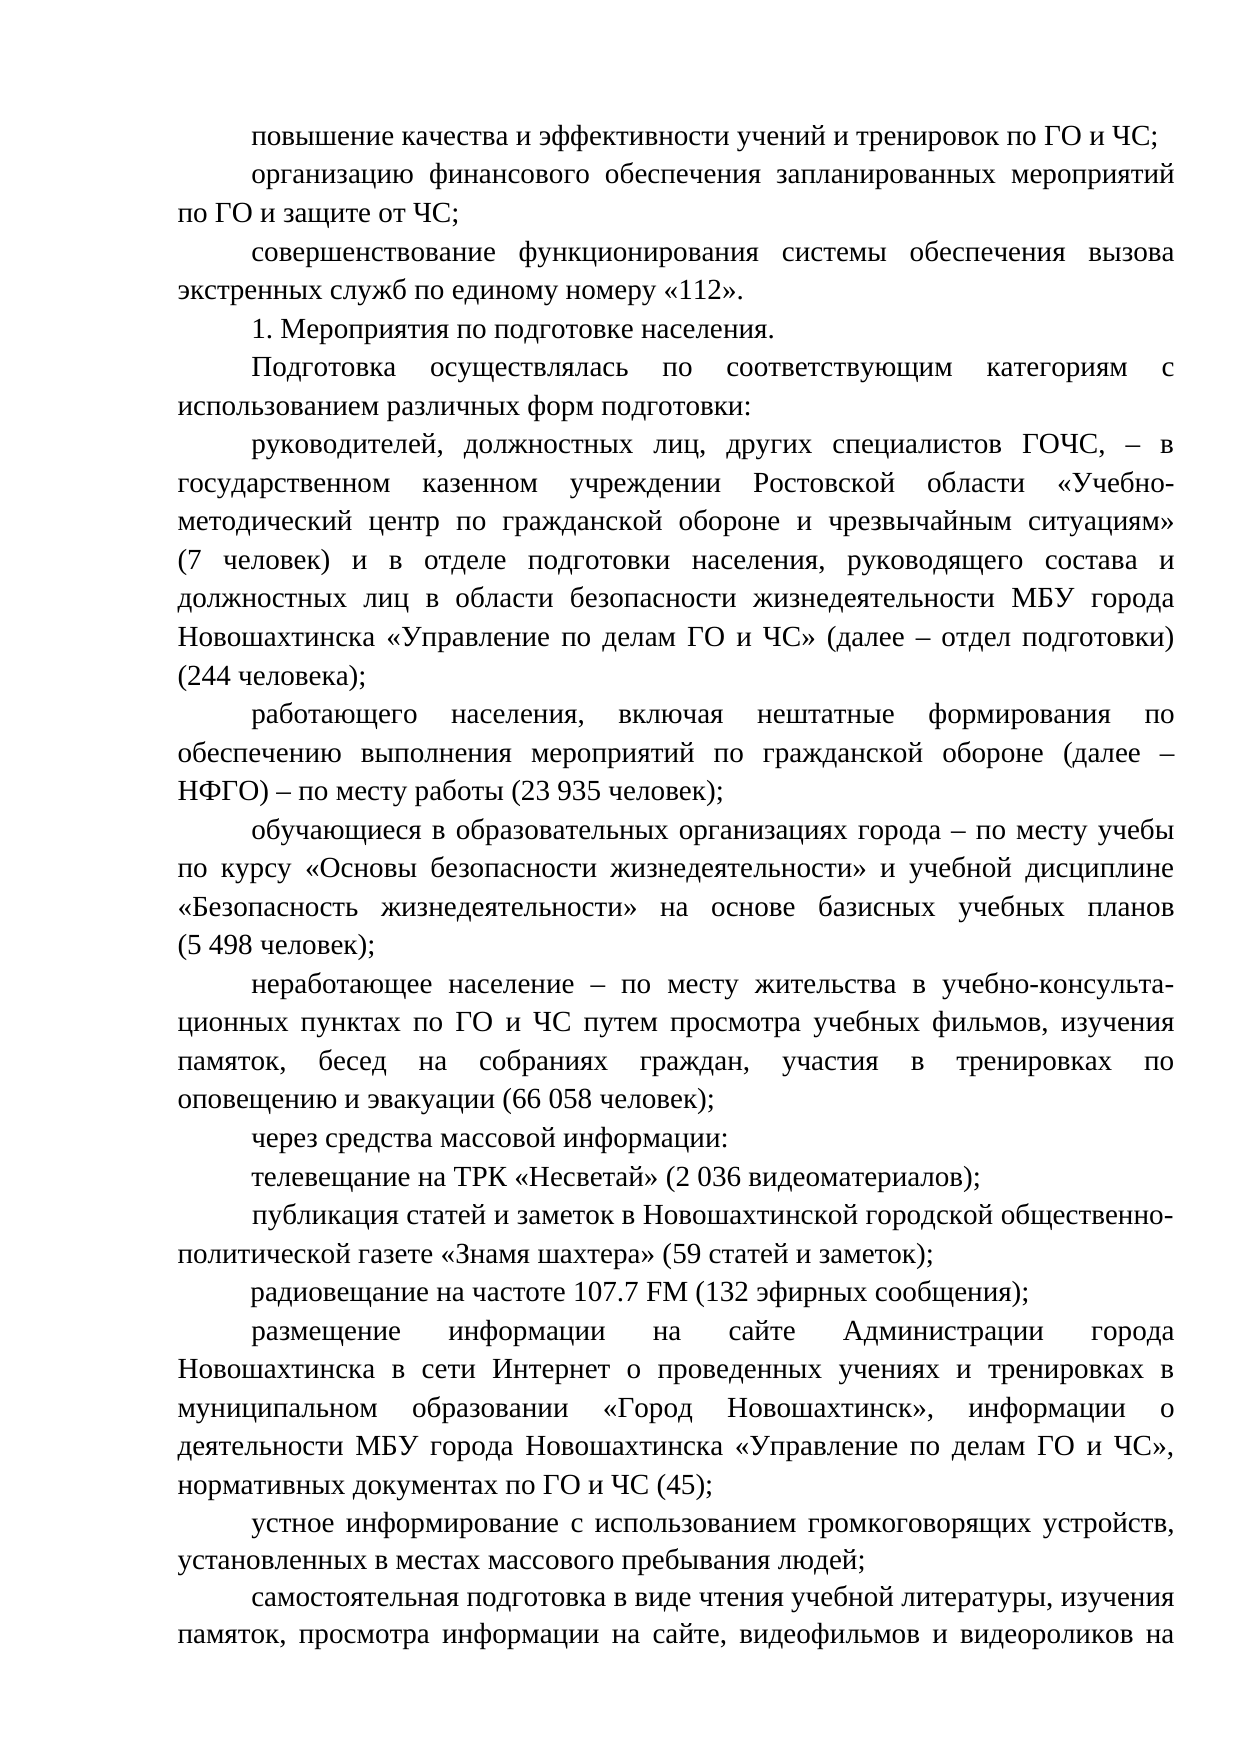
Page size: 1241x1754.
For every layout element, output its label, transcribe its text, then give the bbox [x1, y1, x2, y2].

text публикация статей и заметок в Новошахтинской городской общественно-политической газете «Знамя шахтера» (59 статей и заметок); [177, 1197, 1175, 1269]
text телевещание на ТРК «Несветай» (2 036 видеоматериалов); [177, 1159, 1175, 1192]
text обучающиеся в образовательных организациях города – по месту учебы по курсу «Основы безопасности жизнедеятельности» и учебной дисциплине «Безопасность жизнедеятельности» на основе базисных учебных планов (5 498 человек); [177, 812, 1175, 961]
text организацию финансового обеспечения запланированных мероприятий по ГО и защите от ЧС; [177, 157, 1175, 229]
text 1. Мероприятия по подготовке населения. [177, 311, 1175, 344]
text работающего населения, включая нештатные формирования по обеспечению выполнения мероприятий по гражданской обороне (далее – НФГО) – по месту работы (23 935 человек); [177, 696, 1175, 807]
text радиовещание на частоте 107.7 FM (132 эфирных сообщения); [177, 1274, 1175, 1308]
text руководителей, должностных лиц, других специалистов ГОЧС, – в государственном казенном учреждении Ростовской области «Учебно-методический центр по гражданской обороне и чрезвычайным ситуациям» (7 человек) и в отделе подготовки населения, руководящего состава и должностных лиц в области безопасности жизнедеятельности МБУ города Новошахтинска «Управление по делам ГО и ЧС» (далее – отдел подготовки) (244 человека); [177, 426, 1175, 691]
text неработающее население – по месту жительства в учебно-консульта-ционных пунктах по ГО и ЧС путем просмотра учебных фильмов, изучения памяток, бесед на собраниях граждан, участия в тренировках по оповещению и эвакуации (66 058 человек); [177, 966, 1175, 1115]
text совершенствование функционирования системы обеспечения вызова экстренных служб по единому номеру «112». [177, 234, 1175, 306]
text через средства массовой информации: [177, 1120, 1175, 1154]
text размещение информации на сайте Администрации города Новошахтинска в сети Интернет о проведенных учениях и тренировках в муниципальном образовании «Город Новошахтинск», информации о деятельности МБУ города Новошахтинска «Управление по делам ГО и ЧС», нормативных документах по ГО и ЧС (45); [177, 1313, 1175, 1501]
text устное информирование с использованием громкоговорящих устройств, установленных в местах массового пребывания людей; [177, 1506, 1175, 1576]
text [177, 1579, 1175, 1650]
text повышение качества и эффективности учений и тренировок по ГО и ЧС; [177, 118, 1175, 152]
text Подготовка осуществлялась по соответствующим категориям с использованием различных форм подготовки: [177, 349, 1175, 421]
